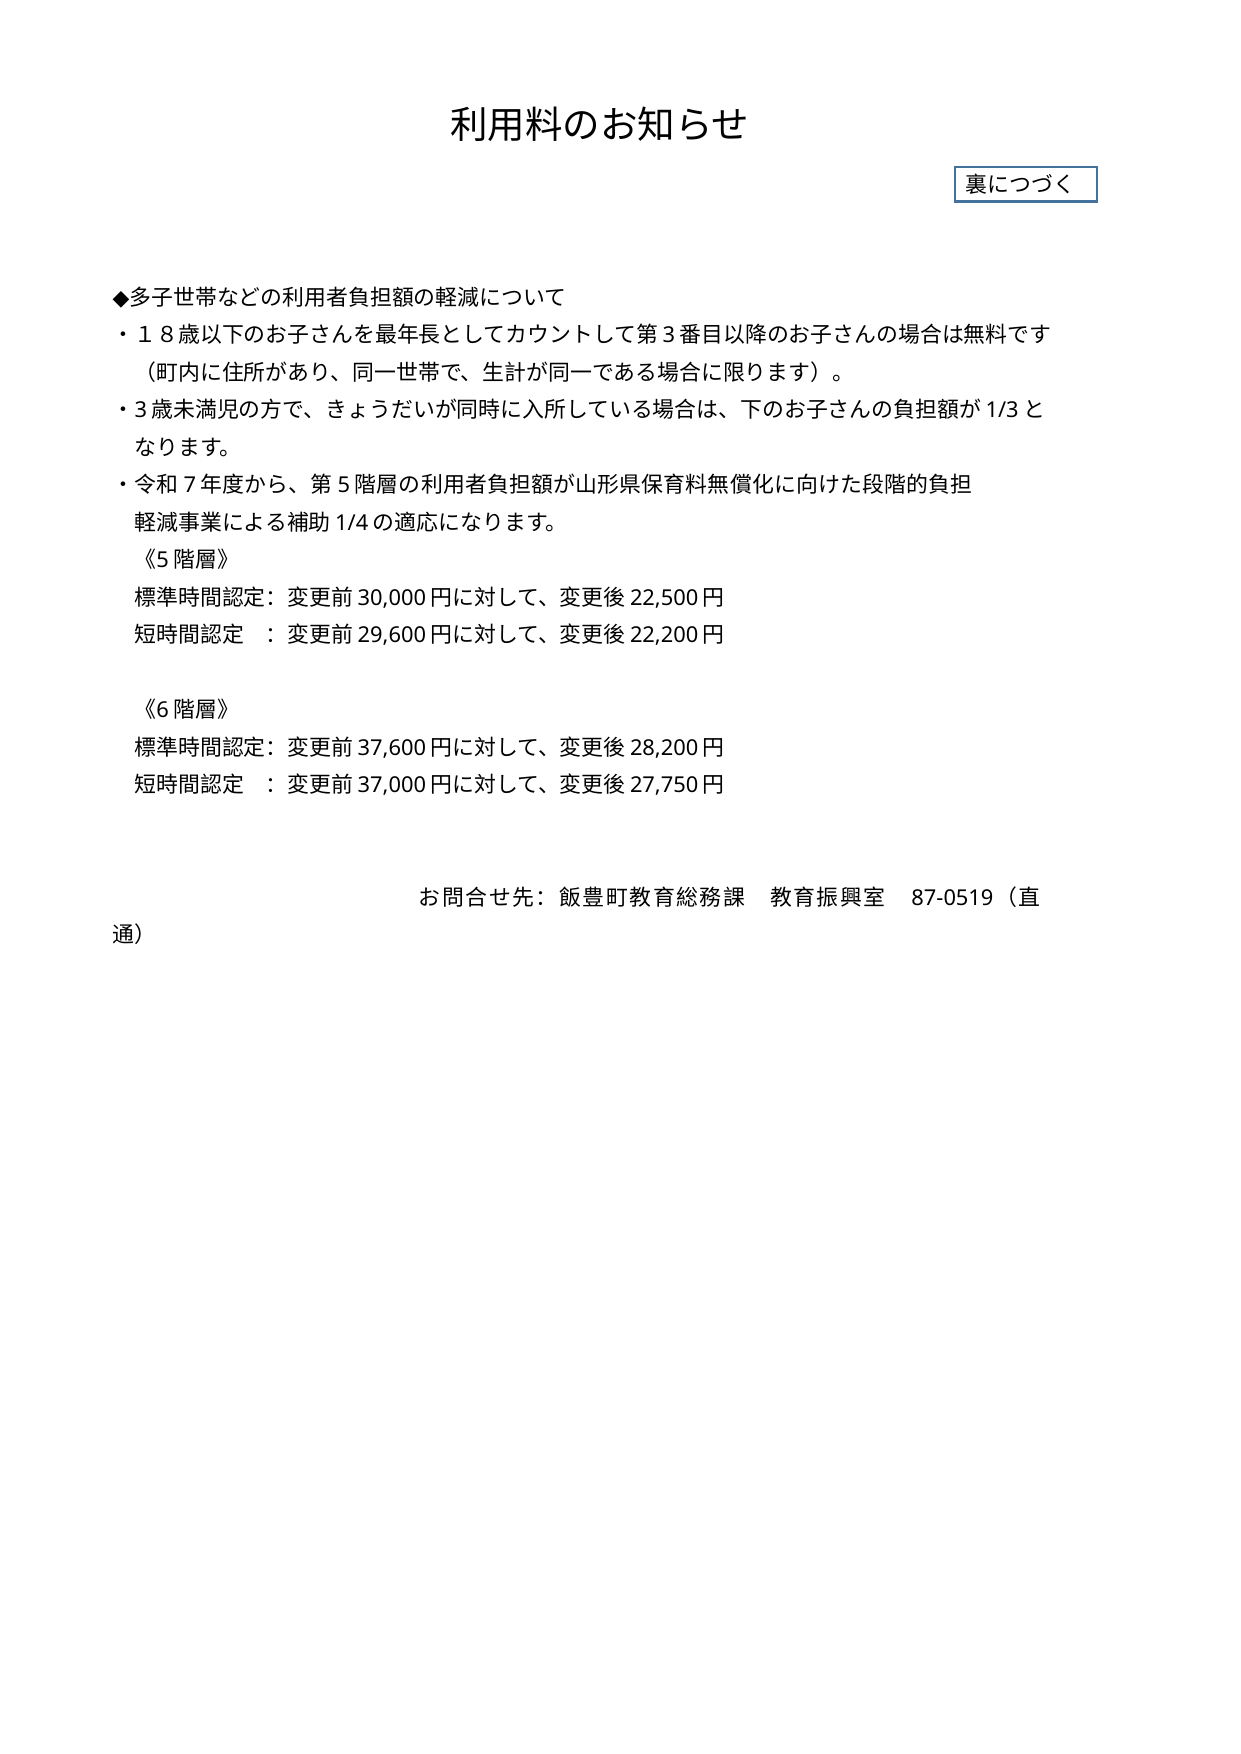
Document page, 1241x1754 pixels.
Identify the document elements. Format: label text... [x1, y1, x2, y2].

text 《5階層》 [112, 539, 974, 577]
text お問合せ先：飯豊町教育総務課 教育振興室 87-0519（直通） [112, 877, 1040, 952]
text ◆多子世帯などの利用者負担額の軽減について [112, 277, 974, 314]
text 《6階層》 [112, 689, 1040, 727]
text 標準時間認定：変更前30,000円に対して、変更後22,500円 [112, 577, 974, 614]
text なります。 [134, 427, 1128, 464]
text 裏につづく [112, 164, 1128, 202]
text ・令和7年度から、第5階層の利用者負担額が山形県保育料無償化に向けた段階的負担軽減事業による補助1/4の適応になります。 [112, 464, 974, 539]
text 短時間認定 ：変更前29,600円に対して、変更後22,200円 [112, 614, 1040, 652]
text ・１８歳以下のお子さんを最年長としてカウントして第3番目以降のお子さんの場合は無料です [112, 314, 1128, 352]
text ・3歳未満児の方で、きょうだいが同時に入所している場合は、下のお子さんの負担額が1/3と [112, 389, 1128, 427]
text 短時間認定 ：変更前37,000円に対して、変更後27,750円 [112, 764, 1040, 802]
text （町内に住所があり、同一世帯で、生計が同一である場合に限ります）。 [134, 352, 1128, 389]
text 標準時間認定：変更前37,600円に対して、変更後28,200円 [134, 727, 974, 764]
